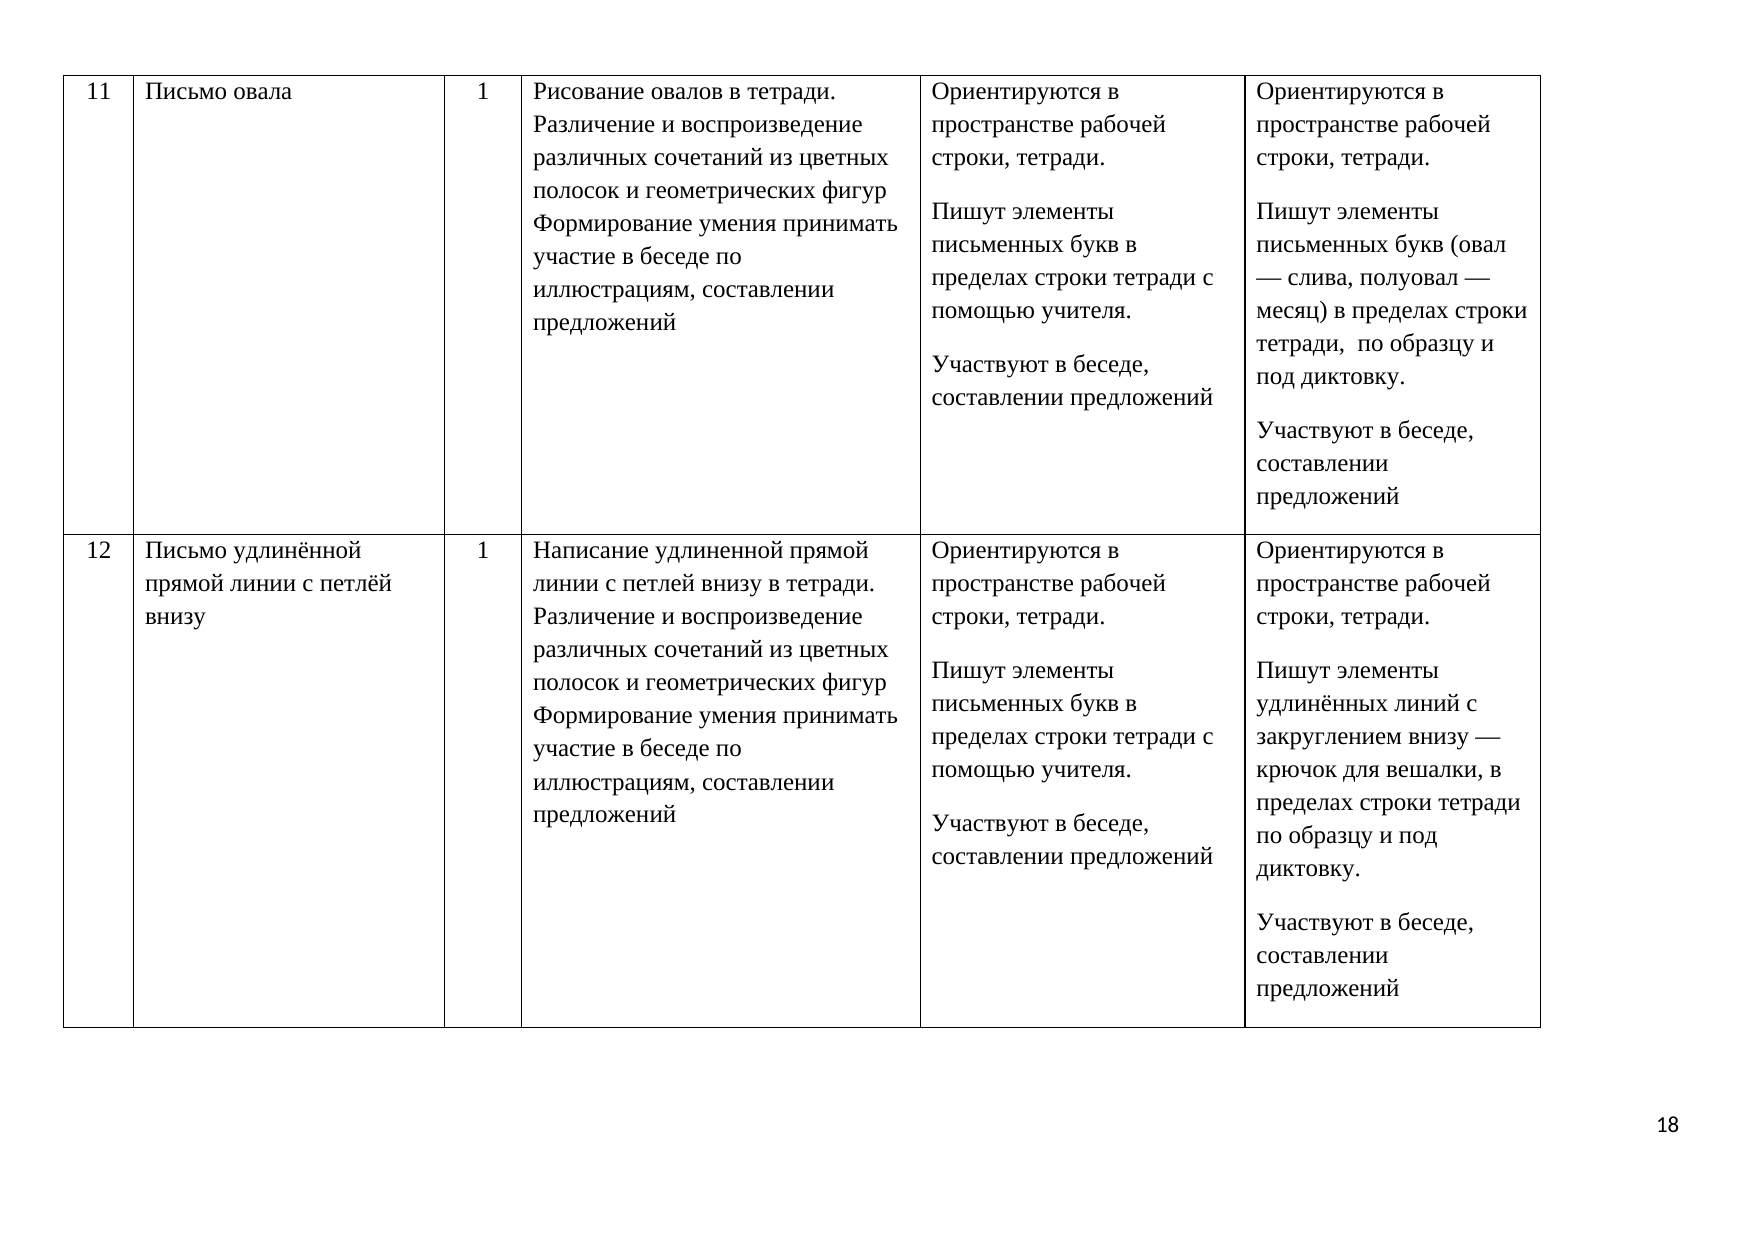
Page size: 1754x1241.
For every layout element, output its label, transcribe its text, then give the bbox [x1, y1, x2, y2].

table_header Письмо овала [134, 76, 444, 534]
table_cell 12 [64, 535, 133, 1027]
table_header Ориентируются в пространстве рабочей строки, тетради. Пишут элементы письменных букв в пределах строки тетради с помощью учителя. Участвуют в беседе, составлении предложений [921, 76, 1244, 534]
table_header Рисование овалов в тетради. Различение и воспроизведение различных сочетаний из цветных полосок и геометрических фигур Формирование умения принимать участие в беседе по иллюстрациям, составлении предложений [522, 76, 920, 534]
table_header Ориентируются в пространстве рабочей строки, тетради. Пишут элементы письменных букв (овал — слива, полуовал — месяц) в пределах строки тетради, по образцу и под диктовку. Участвуют в беседе, составлении предложений [1246, 76, 1540, 534]
table_header 11 [64, 76, 133, 534]
table_cell Ориентируются в пространстве рабочей строки, тетради. Пишут элементы удлинённых линий с закруглением внизу — крючок для вешалки, в пределах строки тетради по образцу и под диктовку. Участвуют в беседе, составлении предложений [1246, 535, 1540, 1027]
table_cell Ориентируются в пространстве рабочей строки, тетради. Пишут элементы письменных букв в пределах строки тетради с помощью учителя. Участвуют в беседе, составлении предложений [921, 535, 1244, 1027]
table_cell 1 [445, 535, 521, 1027]
table_header 1 [445, 76, 521, 534]
table_cell Письмо удлинённой прямой линии с петлёй внизу [134, 535, 444, 1027]
table_cell Написание удлиненной прямой линии с петлей внизу в тетради. Различение и воспроизведение различных сочетаний из цветных полосок и геометрических фигур Формирование умения принимать участие в беседе по иллюстрациям, составлении предложений [522, 535, 920, 1027]
